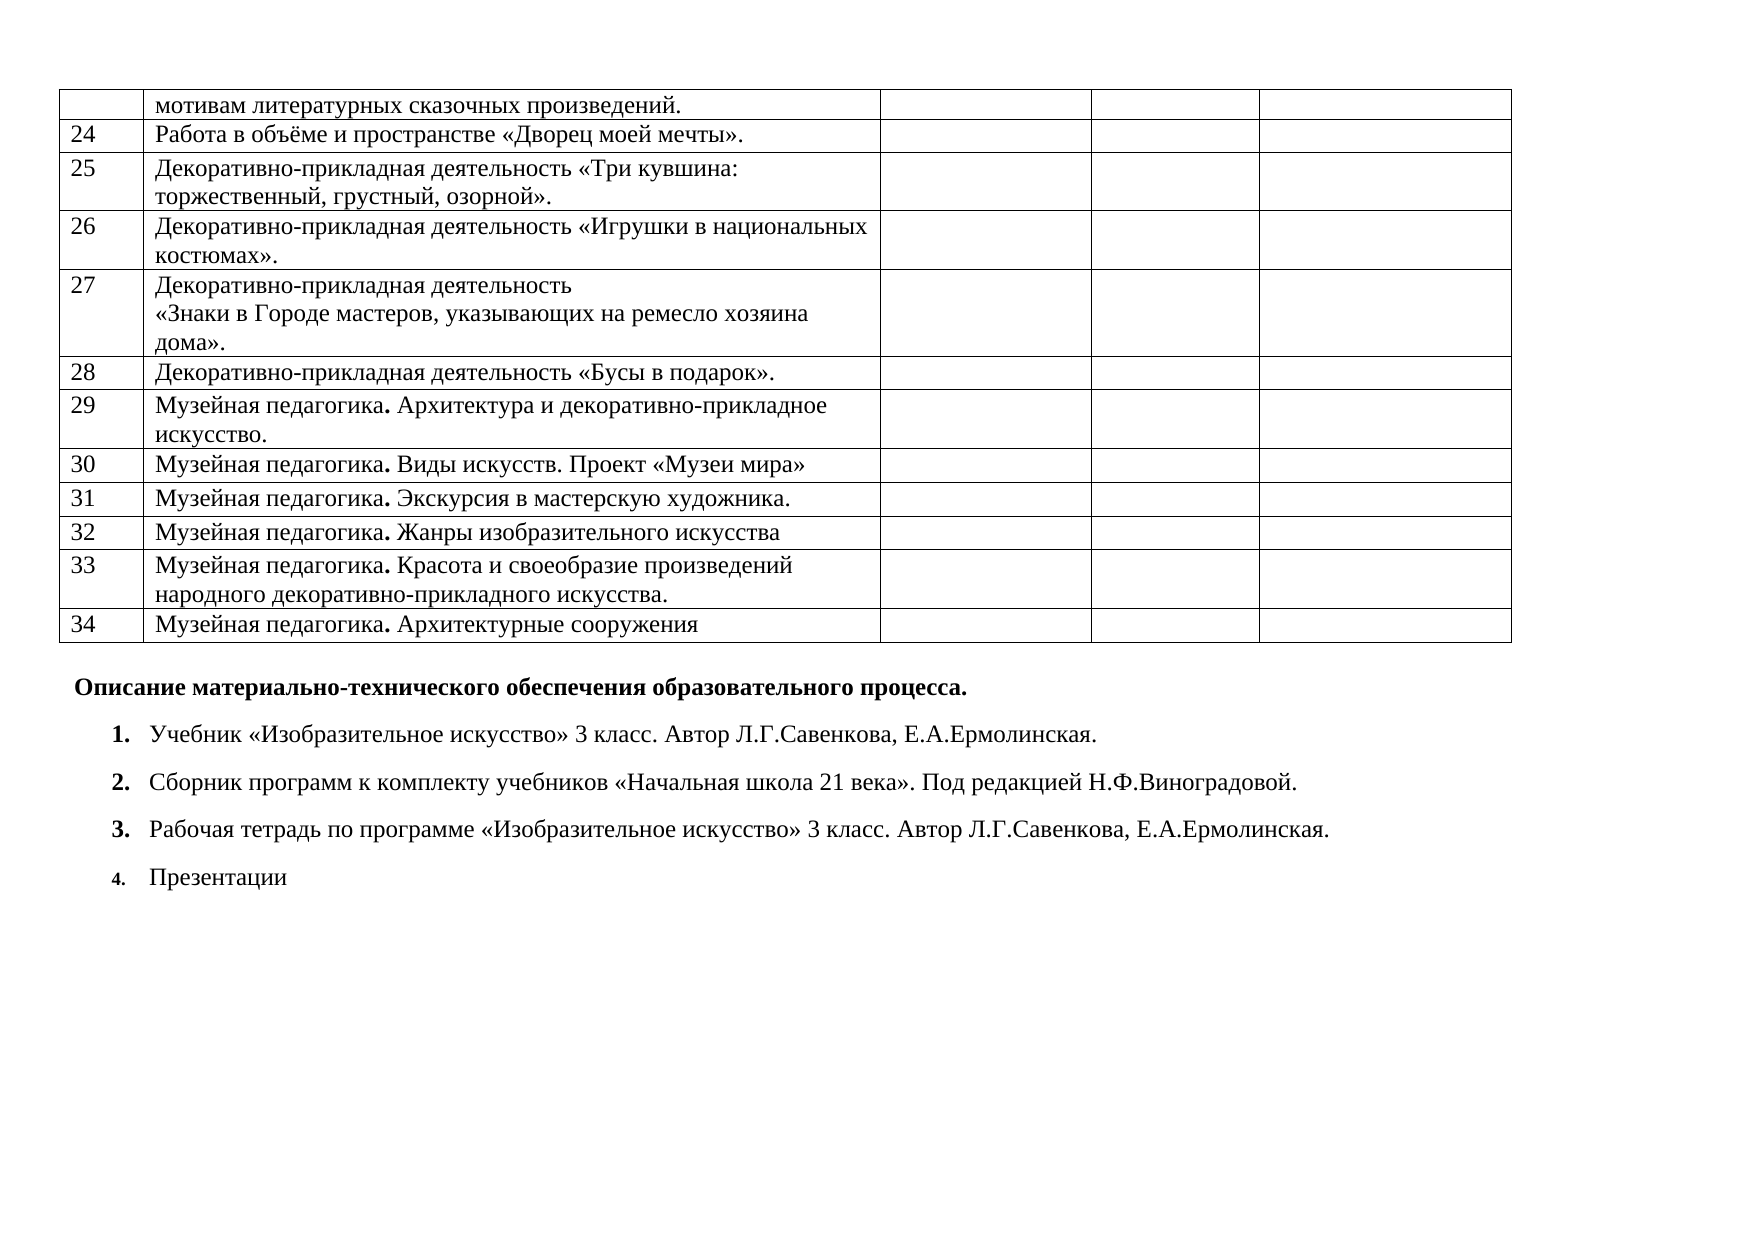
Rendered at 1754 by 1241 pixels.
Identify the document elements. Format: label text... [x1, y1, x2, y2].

table_cell [1260, 270, 1511, 356]
table_cell [1260, 609, 1511, 642]
table_cell [1260, 483, 1511, 516]
table_cell [1092, 517, 1259, 549]
table_cell 34 [60, 609, 143, 642]
table_cell Музейная педагогика. Экскурсия в мастерскую художника. [144, 483, 880, 516]
table_cell [1260, 550, 1511, 608]
table_cell [1260, 517, 1511, 549]
table_cell [1092, 211, 1259, 269]
table_cell [1092, 483, 1259, 516]
table_cell 31 [60, 483, 143, 516]
table_cell [1092, 357, 1259, 389]
table_cell [881, 517, 1091, 549]
table_cell [1092, 120, 1259, 152]
table_cell [1260, 90, 1511, 118]
table_cell [881, 390, 1091, 448]
table_cell [881, 550, 1091, 608]
table_cell [1260, 120, 1511, 152]
table_cell [1092, 390, 1259, 448]
table_cell 27 [60, 270, 143, 356]
table_cell Музейная педагогика. Красота и своеобразие произведений народного декоративно-прикладного искусства. [144, 550, 880, 608]
table_cell [1260, 449, 1511, 482]
table_cell 32 [60, 517, 143, 549]
table_cell Декоративно-прикладная деятельность «Знаки в Городе мастеров, указывающих на ремесло хозяина дома». [144, 270, 880, 356]
table_cell [1092, 609, 1259, 642]
table_cell [1092, 90, 1259, 118]
table_cell 26 [60, 211, 143, 269]
table_cell [1260, 357, 1511, 389]
table_cell Музейная педагогика. Архитектура и декоративно-прикладное искусство. [144, 390, 880, 448]
table_cell 33 [60, 550, 143, 608]
table_cell Работа в объёме и пространстве «Дворец моей мечты». [144, 120, 880, 152]
table_cell 23 [60, 90, 143, 118]
table_cell Декоративно-прикладная деятельность «Бусы в подарок». [144, 357, 880, 389]
table_cell [881, 153, 1091, 210]
text Описание материально-технического обеспечения образовательного процесса. [74, 672, 1636, 700]
table_cell [881, 483, 1091, 516]
table_cell [881, 270, 1091, 356]
list Рабочая тетрадь по программе «Изобразительное искусство» 3 класс. Автор Л.Г.Савенкова, Е.А.Ермолинская. [111, 814, 1636, 843]
table_cell [881, 357, 1091, 389]
table_cell Декоративно-прикладная деятельность «Три кувшина: торжественный, грустный, озорной». [144, 153, 880, 210]
list Сборник программ к комплекту учебников «Начальная школа 21 века». Под редакцией Н.Ф.Виноградовой. [111, 767, 1636, 796]
table_cell [881, 449, 1091, 482]
table_cell [881, 609, 1091, 642]
table_cell Декоративно-прикладная деятельность «Игрушки в национальных костюмах». [144, 211, 880, 269]
table_cell 29 [60, 390, 143, 448]
table_cell [1260, 390, 1511, 448]
table_cell 25 [60, 153, 143, 210]
table_cell Музейная педагогика. Виды искусств. Проект «Музеи мира» [144, 449, 880, 482]
table_cell [881, 90, 1091, 118]
table_cell 28 [60, 357, 143, 389]
table_cell [1092, 449, 1259, 482]
table_cell [881, 211, 1091, 269]
table_cell 30 [60, 449, 143, 482]
table_cell [881, 120, 1091, 152]
table_cell [1092, 153, 1259, 210]
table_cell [144, 90, 880, 118]
table_cell Музейная педагогика. Архитектурные сооружения [144, 609, 880, 642]
table_cell 24 [60, 120, 143, 152]
table_cell Музейная педагогика. Жанры изобразительного искусства [144, 517, 880, 549]
list Учебник «Изобразительное искусство» 3 класс. Автор Л.Г.Савенкова, Е.А.Ермолинская. [111, 719, 1636, 748]
table_cell [1260, 153, 1511, 210]
list Презентации [111, 862, 1636, 891]
table_cell [1092, 270, 1259, 356]
table_cell [1092, 550, 1259, 608]
table_cell [1260, 211, 1511, 269]
